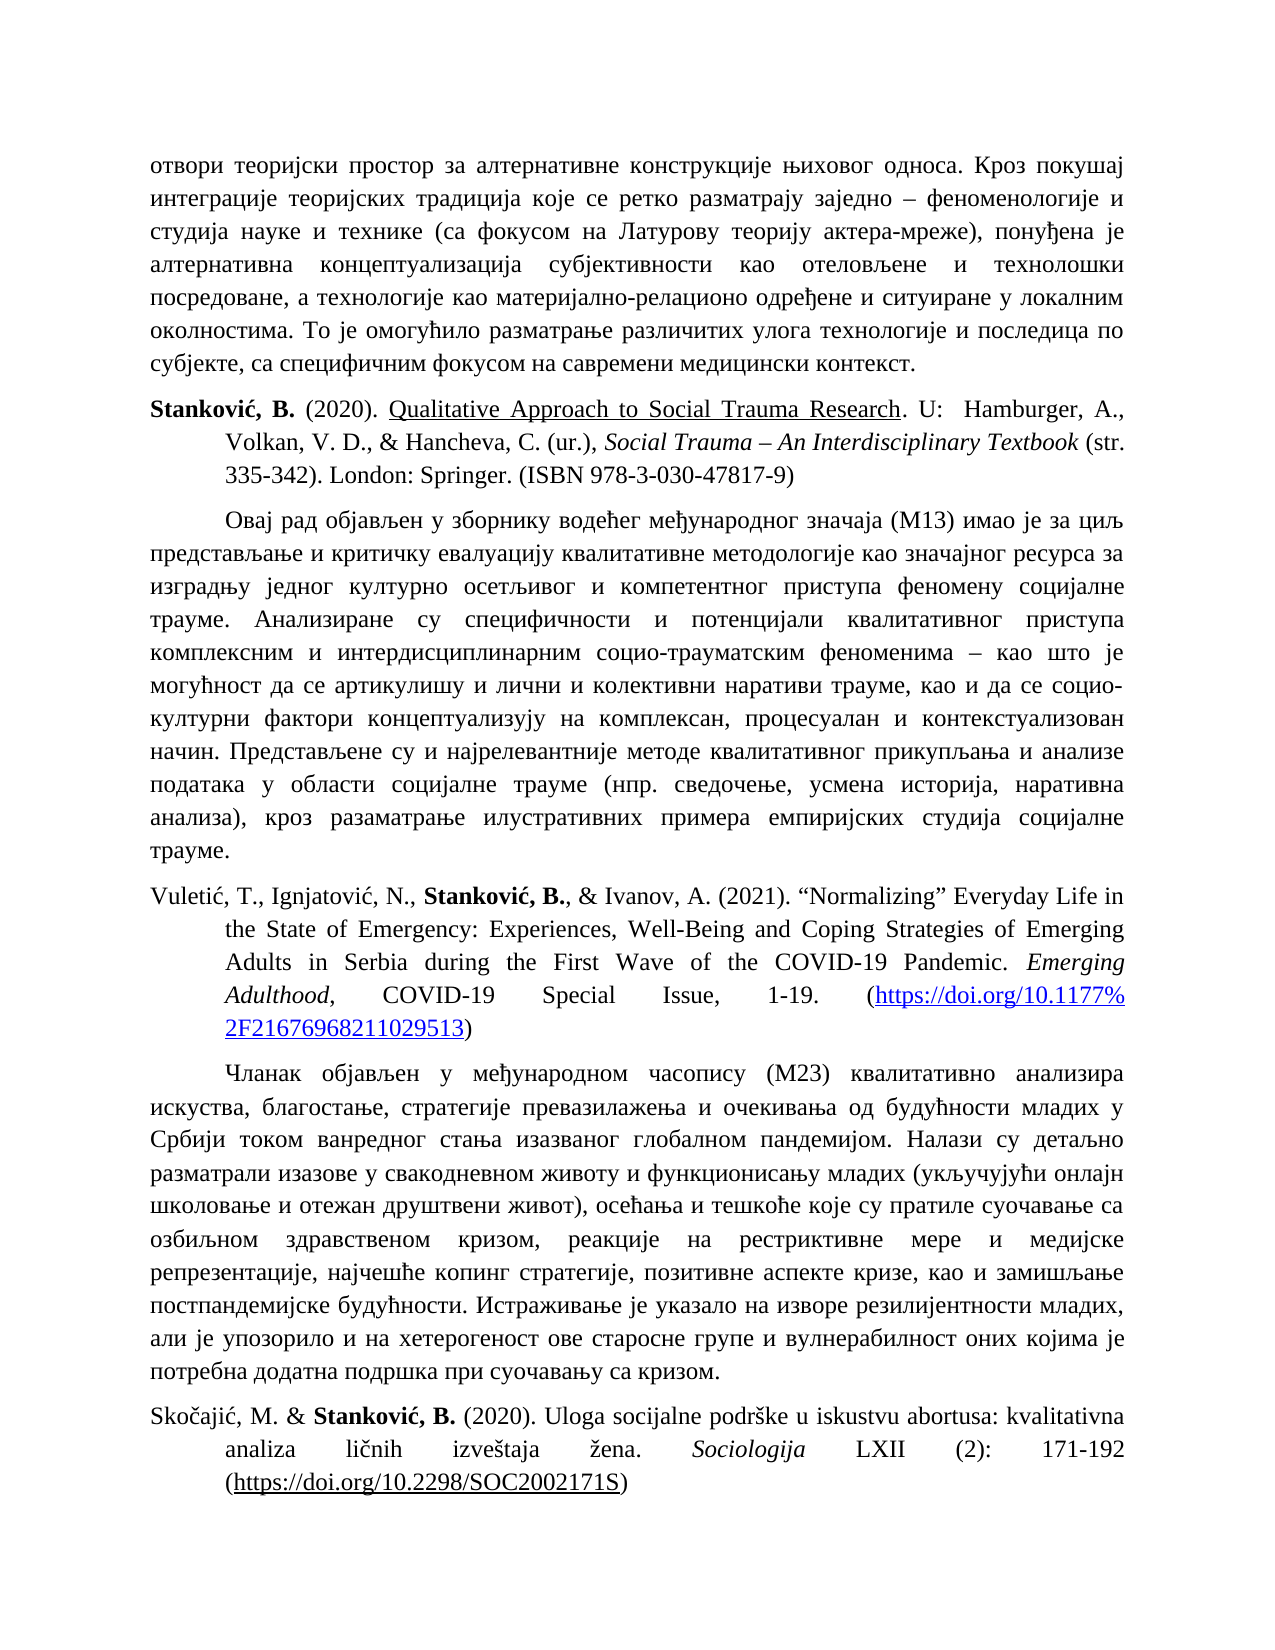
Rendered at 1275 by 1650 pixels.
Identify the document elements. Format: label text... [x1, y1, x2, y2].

text Овај рад објављен у зборнику водећег међународног значаја (М13) имао је за циљ представљање и критичку евалуацију квалитативне методологије као значајног ресурса за изградњу једног културно осетљивог и компетентног приступа феномену социјалне трауме. Анализиране су специфичности и потенцијали квалитативног приступа комплексним и интердисциплинарним социо-трауматским феноменима – као што је могућност да се артикулишу и лични и колективни наративи трауме, као и да се социо-културни фактори концептуализују на комплексан, процесуалан и контекстуализован начин. Представљене су и најрелевантније методе квалитативног прикупљања и анализе података у области социјалне трауме (нпр. сведочење, усмена историја, наративна анализа), кроз разаматрање илустративних примера емпиријских студија социјалне трауме. [150, 505, 1125, 864]
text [150, 150, 1125, 377]
text Чланак објављен у међународном часопису (М23) квалитативно анализира искуства, благостање, стратегије превазилажења и очекивања од будућности младих у Србији током ванредног стања изазваног глобалном пандемијом. Налази су детаљно разматрали изазове у свакодневном животу и функционисању младих (укључујући онлајн школовање и отежан друштвени живот), осећања и тешкоће које су пратиле суочавање са озбиљном здравственом кризом, реакције на рестриктивне мере и медијске репрезентације, најчешће копинг стратегије, позитивне аспекте кризе, као и замишљање постпандемијске будућности. Истраживање је указало на изворе резилијентности младих, али је упозорило и на хетерогеност ове старосне групе и вулнерабилност оних којима је потребна додатна подршка при суочавању са кризом. [150, 1058, 1125, 1384]
text Stanković, B. (2020). Qualitative Approach to Social Trauma Research. U: Hamburger, A., Volkan, V. D., & Hancheva, C. (ur.), Social Trauma – An Interdisciplinary Textbook (str. 335-342). London: Springer. (ISBN 978-3-030-47817-9) [150, 394, 1125, 488]
text Vuletić, T., Ignjatović, N., Stanković, B., & Ivanov, A. (2021). “Normalizing” Everyday Life in the State of Emergency: Experiences, Well-Being and Coping Strategies of Emerging Adults in Serbia during the First Wave of the COVID-19 Pandemic. Emerging Adulthood, COVID-19 Special Issue, 1-19. (https://doi.org/10.1177% 2F21676968211029513) [150, 881, 1125, 1042]
text Skočajić, M. & Stanković, B. (2020). Uloga socijalne podrške u iskustvu abortusa: kvalitativna analiza ličnih izveštaja žena. Sociologija LXII (2): 171-192 (https://doi.org/10.2298/SOC2002171S) [150, 1401, 1125, 1496]
